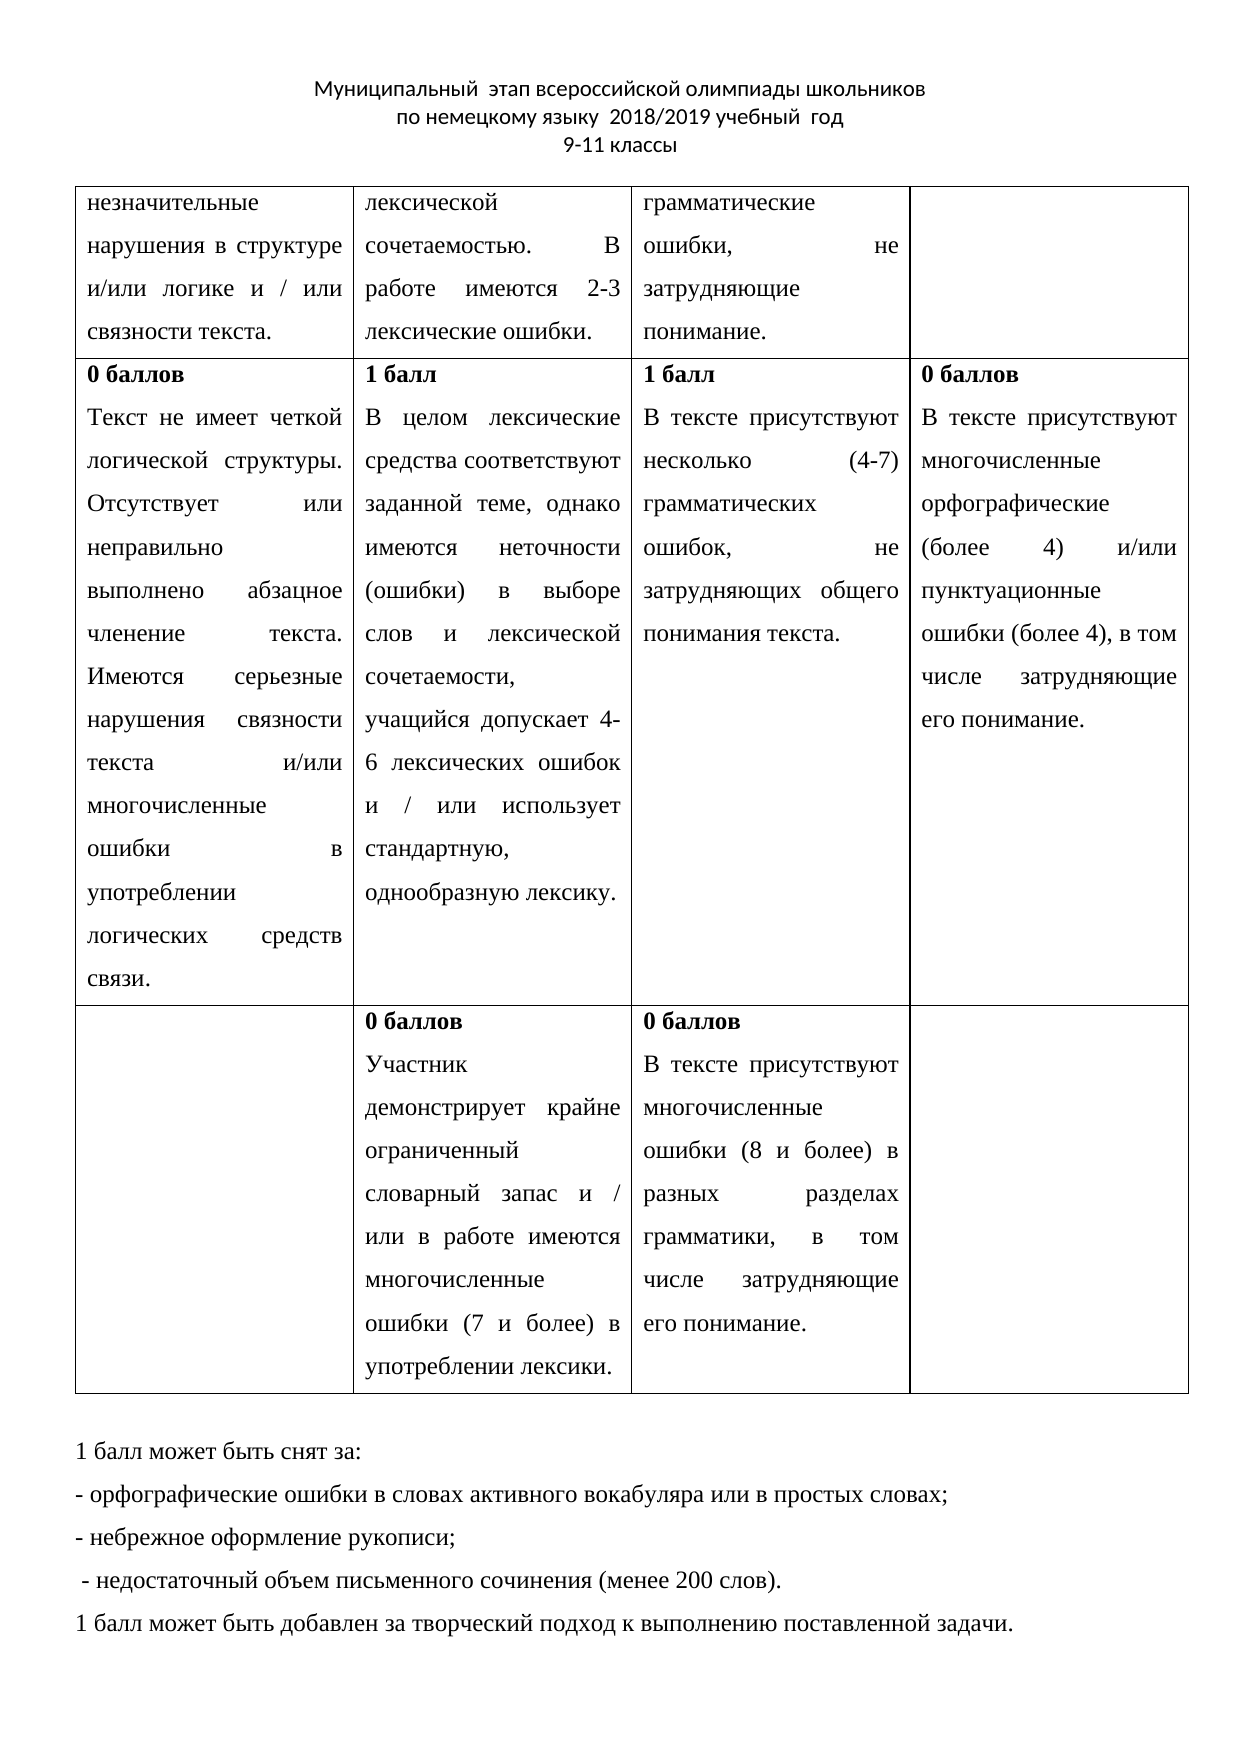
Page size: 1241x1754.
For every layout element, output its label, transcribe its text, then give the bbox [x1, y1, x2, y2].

table_cell [76, 1006, 353, 1393]
text 1 балл может быть снят за: [75, 1436, 1165, 1464]
table_cell 0 баллов В тексте присутствуют многочисленные орфографические (более 4) и/или пунктуационные ошибки (более 4), в том числе затрудняющие его понимание. [911, 359, 1188, 1005]
table_cell 1 балл В тексте присутствуют несколько (4-7) грамматических ошибок, не затрудняющих общего понимания текста. [632, 359, 909, 1005]
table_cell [76, 187, 353, 358]
table_cell 1 балл В целом лексические средства соответствуют заданной теме, однако имеются неточности (ошибки) в выборе слов и лексической сочетаемости, учащийся допускает 4-6 лексических ошибок и / или использует стандартную, однообразную лексику. [354, 359, 631, 1005]
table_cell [354, 187, 631, 358]
text - недостаточный объем письменного сочинения (менее 200 слов). [75, 1565, 1165, 1594]
table_cell [911, 1006, 1188, 1393]
text 1 балл может быть добавлен за творческий подход к выполнению поставленной задачи. [75, 1608, 1165, 1637]
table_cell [632, 187, 909, 358]
table_cell 0 баллов В тексте присутствуют многочисленные ошибки (8 и более) в разных разделах грамматики, в том числе затрудняющие его понимание. [632, 1006, 909, 1393]
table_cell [911, 187, 1188, 358]
text - орфографические ошибки в словах активного вокабуляра или в простых словах; [75, 1479, 1165, 1508]
text - небрежное оформление рукописи; [75, 1522, 1165, 1551]
table_cell 0 баллов Участник демонстрирует крайне ограниченный словарный запас и / или в работе имеются многочисленные ошибки (7 и более) в употреблении лексики. [354, 1006, 631, 1393]
table_cell 0 баллов Текст не имеет четкой логической структуры. Отсутствует или неправильно выполнено абзацное членение текста. Имеются серьезные нарушения связности текста и/или многочисленные ошибки в употреблении логических средств связи. [76, 359, 353, 1005]
